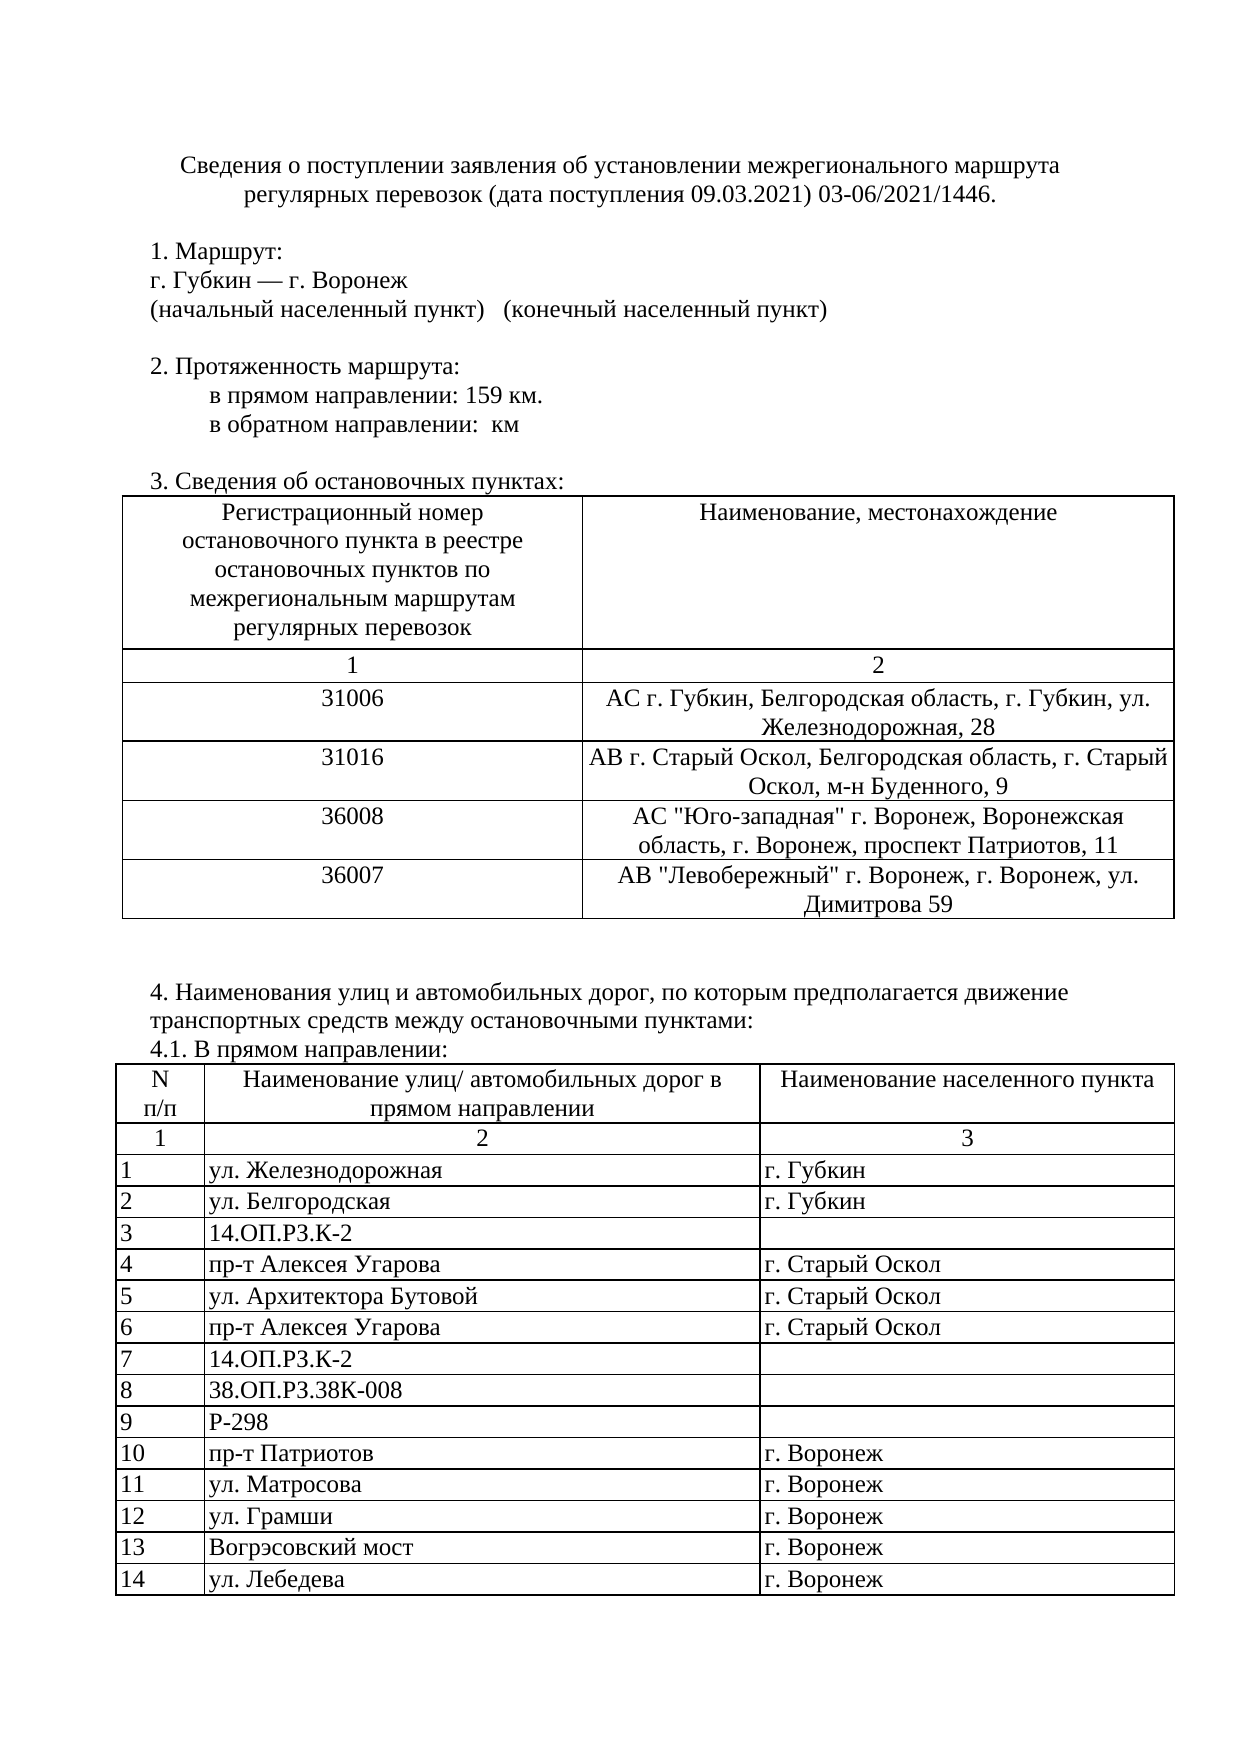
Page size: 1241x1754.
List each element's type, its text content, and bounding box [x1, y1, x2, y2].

table_cell 31016 [123, 742, 582, 799]
table_cell г. Губкин [761, 1187, 1174, 1216]
text в обратном направлении: км [150, 409, 1090, 437]
text 3. Сведения об остановочных пунктах: [150, 466, 1090, 495]
table_cell г. Воронеж [761, 1564, 1174, 1594]
table_cell пр-т Алексея Угарова [205, 1312, 759, 1342]
table_cell Р-298 [205, 1407, 759, 1437]
table_cell 1 [123, 650, 582, 681]
table_cell Вогрэсовский мост [205, 1533, 759, 1562]
table_cell 11 [117, 1470, 204, 1499]
table_cell 2 [583, 650, 1173, 681]
text в прямом направлении: 159 км. [150, 380, 1090, 409]
table_cell 8 [117, 1375, 204, 1405]
text 4. Наименования улиц и автомобильных дорог, по которым предполагается движение транспортных средств между остановочными пунктами: [150, 977, 1090, 1034]
text 2. Протяженность маршрута: [150, 351, 1090, 380]
table_header Регистрационный номер остановочного пункта в реестре остановочных пунктов по межрегиональным маршрутам регулярных перевозок [123, 497, 582, 648]
table_cell г. Воронеж [761, 1501, 1174, 1531]
table_cell 6 [117, 1312, 204, 1342]
table_cell 36007 [123, 860, 582, 918]
table_cell ул. Железнодорожная [205, 1155, 759, 1185]
table_cell АВ "Левобережный" г. Воронеж, г. Воронеж, ул. Димитрова 59 [583, 860, 1173, 918]
table_cell г. Старый Оскол [761, 1281, 1174, 1311]
table_cell ул. Матросова [205, 1470, 759, 1499]
table_cell 2 [205, 1124, 759, 1153]
table_cell г. Старый Оскол [761, 1250, 1174, 1279]
table_cell 31006 [123, 683, 582, 740]
table_cell [761, 1375, 1174, 1405]
table_cell [761, 1407, 1174, 1437]
table_cell 5 [117, 1281, 204, 1311]
table_cell ул. Лебедева [205, 1564, 759, 1594]
table_cell 1 [117, 1155, 204, 1185]
table_cell г. Воронеж [761, 1533, 1174, 1562]
table_cell 14.ОП.РЗ.К-2 [205, 1344, 759, 1374]
table_cell пр-т Алексея Угарова [205, 1250, 759, 1279]
table_cell пр-т Патриотов [205, 1438, 759, 1468]
table_cell [761, 1344, 1174, 1374]
table_cell г. Воронеж [761, 1438, 1174, 1468]
table_cell 36008 [123, 801, 582, 858]
table_cell 12 [117, 1501, 204, 1531]
table_cell г. Губкин [761, 1155, 1174, 1185]
table_header N п/п [117, 1065, 204, 1122]
text г. Губкин — г. Воронеж [150, 265, 1090, 294]
table_cell г. Воронеж [761, 1470, 1174, 1499]
table_header Наименование, местонахождение [583, 497, 1173, 648]
table_cell 7 [117, 1344, 204, 1374]
table_cell ул. Белгородская [205, 1187, 759, 1216]
table_cell 2 [117, 1187, 204, 1216]
text 4.1. В прямом направлении: [150, 1034, 1090, 1063]
table_cell 4 [117, 1250, 204, 1279]
table_cell АВ г. Старый Оскол, Белгородская область, г. Старый Оскол, м-н Буденного, 9 [583, 742, 1173, 799]
text Сведения о поступлении заявления об установлении межрегионального маршрута регулярных перевозок (дата поступления 09.03.2021) 03-06/2021/1446. [150, 150, 1090, 207]
text 1. Маршрут: [150, 236, 1090, 265]
table_cell 3 [761, 1124, 1174, 1153]
table_header Наименование улиц/ автомобильных дорог в прямом направлении [205, 1065, 759, 1122]
table_cell 10 [117, 1438, 204, 1468]
text (начальный населенный пункт) (конечный населенный пункт) [150, 294, 1090, 322]
table_cell 3 [117, 1218, 204, 1248]
table_cell 14 [117, 1564, 204, 1594]
table_cell АС "Юго-западная" г. Воронеж, Воронежская область, г. Воронеж, проспект Патриотов, 11 [583, 801, 1173, 858]
table_cell ул. Грамши [205, 1501, 759, 1531]
table_cell 13 [117, 1533, 204, 1562]
table_cell [761, 1218, 1174, 1248]
table_cell г. Старый Оскол [761, 1312, 1174, 1342]
table_cell ул. Архитектора Бутовой [205, 1281, 759, 1311]
table_header Наименование населенного пункта [761, 1065, 1174, 1122]
table_cell АС г. Губкин, Белгородская область, г. Губкин, ул. Железнодорожная, 28 [583, 683, 1173, 740]
table_cell 1 [117, 1124, 204, 1153]
table_cell 9 [117, 1407, 204, 1437]
table_cell 14.ОП.РЗ.К-2 [205, 1218, 759, 1248]
table_cell 38.ОП.РЗ.38К-008 [205, 1375, 759, 1405]
